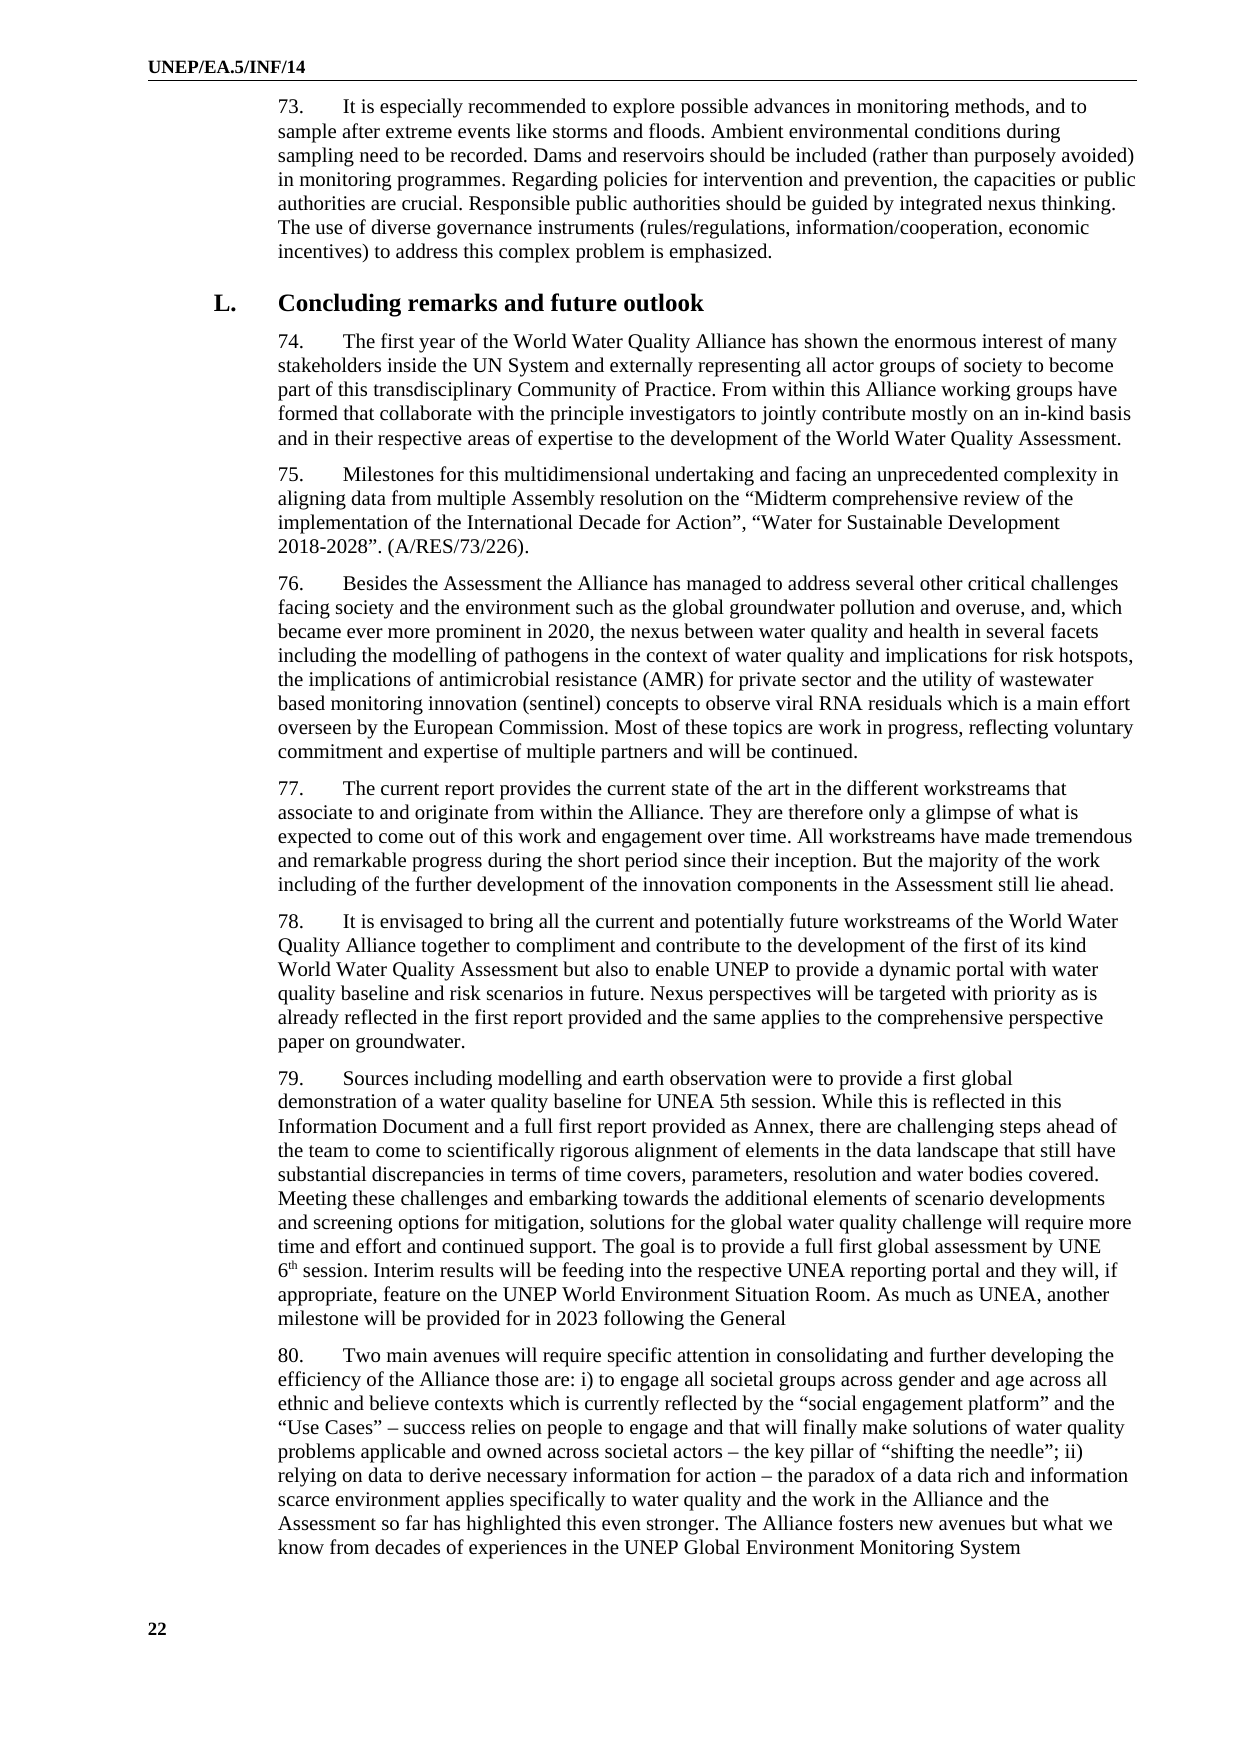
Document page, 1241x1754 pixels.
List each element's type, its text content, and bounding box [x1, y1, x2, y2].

text Sources including modelling and earth observation were to provide a first global demonstration of a water quality baseline for UNEA 5th session. While this is reflected in this Information Document and a full first report provided as Annex, there are challenging steps ahead of the team to come to scientifically rigorous alignment of elements in the data landscape that still have substantial discrepancies in terms of time covers, parameters, resolution and water bodies covered. Meeting these challenges and embarking towards the additional elements of scenario developments and screening options for mitigation, solutions for the global water quality challenge will require more time and effort and continued support. The goal is to provide a full first global assessment by UNE 6th session. Interim results will be feeding into the respective UNEA reporting portal and they will, if appropriate, feature on the UNEP World Environment Situation Room. As much as UNEA, another milestone will be provided for in 2023 following the General [278, 1065, 1137, 1330]
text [278, 1343, 1137, 1559]
text L. Concluding remarks and future outlook [148, 288, 1107, 317]
text It is envisaged to bring all the current and potentially future workstreams of the World Water Quality Alliance together to compliment and contribute to the development of the first of its kind World Water Quality Assessment but also to enable UNEP to provide a dynamic portal with water quality baseline and risk scenarios in future. Nexus perspectives will be targeted with priority as is already reflected in the first report provided and the same applies to the comprehensive perspective paper on groundwater. [278, 908, 1137, 1053]
text The current report provides the current state of the art in the different workstreams that associate to and originate from within the Alliance. They are therefore only a glimpse of what is expected to come out of this work and engagement over time. All workstreams have made tremendous and remarkable progress during the short period since their inception. But the majority of the work including of the further development of the innovation components in the Assessment still lie ahead. [278, 776, 1137, 896]
text Milestones for this multidimensional undertaking and facing an unprecedented complexity in aligning data from multiple Assembly resolution on the “Midterm comprehensive review of the implementation of the International Decade for Action”, “Water for Sustainable Development 2018-2028”. (A/RES/73/226). [278, 462, 1137, 558]
text The first year of the World Water Quality Alliance has shown the enormous interest of many stakeholders inside the UN System and externally representing all actor groups of society to become part of this transdisciplinary Community of Practice. From within this Alliance working groups have formed that collaborate with the principle investigators to jointly contribute mostly on an in-kind basis and in their respective areas of expertise to the development of the World Water Quality Assessment. [278, 329, 1137, 449]
text It is especially recommended to explore possible advances in monitoring methods, and to sample after extreme events like storms and floods. Ambient environmental conditions during sampling need to be recorded. Dams and reservoirs should be included (rather than purposely avoided) in monitoring programmes. Regarding policies for intervention and prevention, the capacities or public authorities are crucial. Responsible public authorities should be guided by integrated nexus thinking. The use of diverse governance instruments (rules/regulations, information/cooperation, economic incentives) to address this complex problem is emphasized. [278, 94, 1137, 263]
text Besides the Assessment the Alliance has managed to address several other critical challenges facing society and the environment such as the global groundwater pollution and overuse, and, which became ever more prominent in 2020, the nexus between water quality and health in several facets including the modelling of pathogens in the context of water quality and implications for risk hotspots, the implications of antimicrobial resistance (AMR) for private sector and the utility of wastewater based monitoring innovation (sentinel) concepts to observe viral RNA residuals which is a main effort overseen by the European Commission. Most of these topics are work in progress, reflecting voluntary commitment and expertise of multiple partners and will be continued. [278, 571, 1137, 763]
